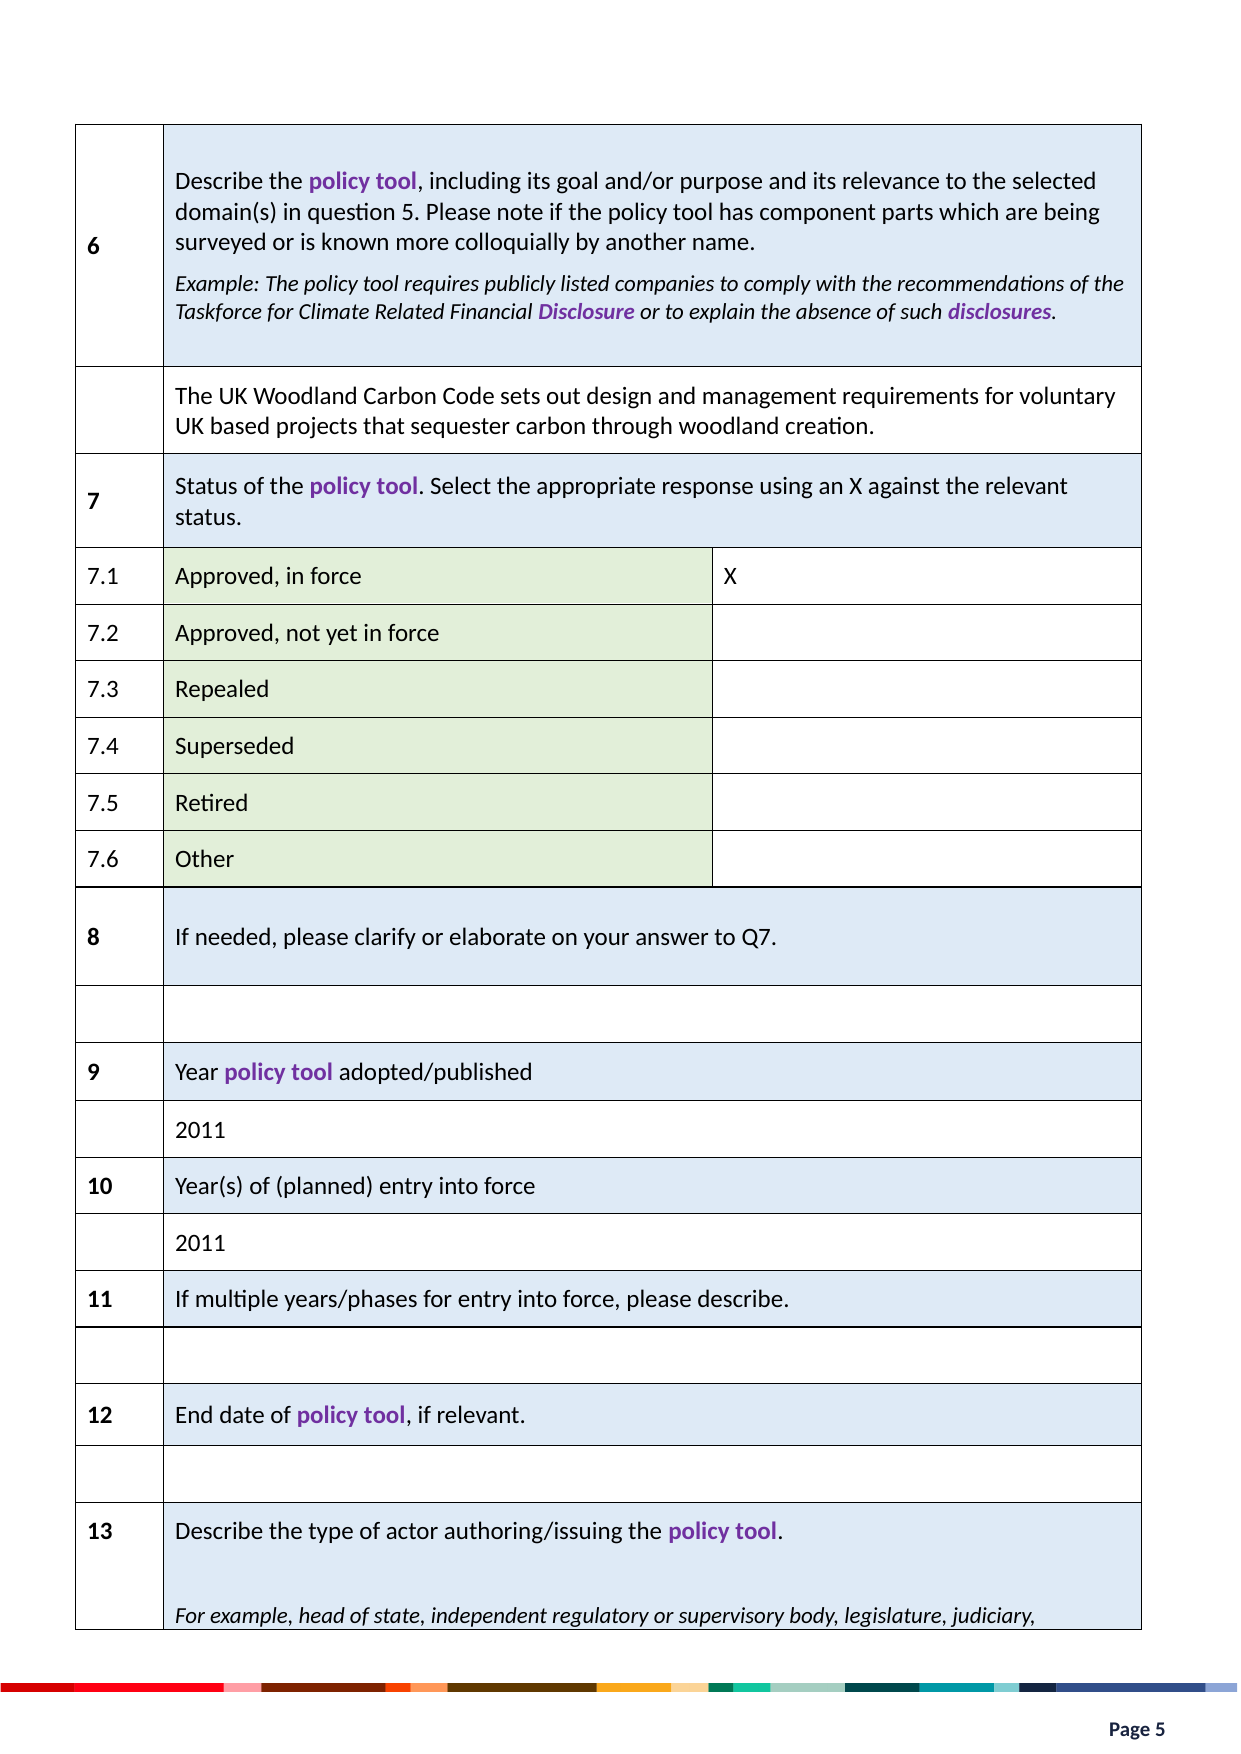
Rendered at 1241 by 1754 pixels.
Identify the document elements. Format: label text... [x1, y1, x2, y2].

table_cell 7.6 [76, 831, 163, 886]
table_cell [713, 605, 1141, 660]
table_cell If multiple years/phases for entry into force, please describe. [164, 1271, 1141, 1326]
table_cell 6 [76, 125, 163, 366]
table_cell [76, 986, 163, 1042]
table_cell 11 [76, 1271, 163, 1326]
table_cell [76, 1214, 163, 1270]
table_cell 7.1 [76, 548, 163, 603]
table_cell 7.5 [76, 774, 163, 830]
table_cell The UK Woodland Carbon Code sets out design and management requirements for voluntary UK based projects that sequester carbon through woodland creation. [164, 367, 1141, 453]
table_cell [164, 1328, 1141, 1383]
table_cell X [713, 548, 1141, 603]
table_cell 7.3 [76, 661, 163, 717]
table_cell Approved, not yet in force [164, 605, 712, 660]
picture [0, 1683, 1236, 1692]
table_cell Year(s) of (planned) entry into force [164, 1158, 1141, 1213]
table_cell Status of the policy tool. Select the appropriate response using an X against the relevant status. [164, 454, 1141, 547]
table_cell 2011 [164, 1214, 1141, 1270]
table_cell [713, 718, 1141, 773]
table_cell 12 [76, 1384, 163, 1445]
table_cell 9 [76, 1043, 163, 1100]
table_cell 7.4 [76, 718, 163, 773]
table_cell Superseded [164, 718, 712, 773]
table_cell 2011 [164, 1101, 1141, 1157]
table_cell 10 [76, 1158, 163, 1213]
table_cell [76, 367, 163, 453]
table_cell Year policy tool adopted/published [164, 1043, 1141, 1100]
table_cell [76, 1101, 163, 1157]
table_cell [713, 831, 1141, 886]
table_cell [164, 986, 1141, 1042]
table_cell If needed, please clarify or elaborate on your answer to Q7. [164, 888, 1141, 985]
table_cell 8 [76, 888, 163, 985]
table_cell [164, 1446, 1141, 1502]
table_cell Other [164, 831, 712, 886]
table_cell [713, 774, 1141, 830]
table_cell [164, 1503, 1141, 1629]
table_cell [76, 1446, 163, 1502]
table_cell End date of policy tool, if relevant. [164, 1384, 1141, 1445]
table_cell Retired [164, 774, 712, 830]
table_cell [713, 661, 1141, 717]
table_cell Describe the policy tool, including its goal and/or purpose and its relevance to the selected domain(s) in question 5. Please note if the policy tool has component parts which are being surveyed or is known more colloquially by another name. Example: The policy tool requires publicly listed companies to comply with the recommendations of the Taskforce for Climate Related Financial Disclosure or to explain the absence of such disclosures. [164, 125, 1141, 366]
table_cell 7 [76, 454, 163, 547]
table_cell Approved, in force [164, 548, 712, 603]
table_cell 7.2 [76, 605, 163, 660]
table_cell 13 [76, 1503, 163, 1629]
table_cell Repealed [164, 661, 712, 717]
table_cell [76, 1328, 163, 1383]
